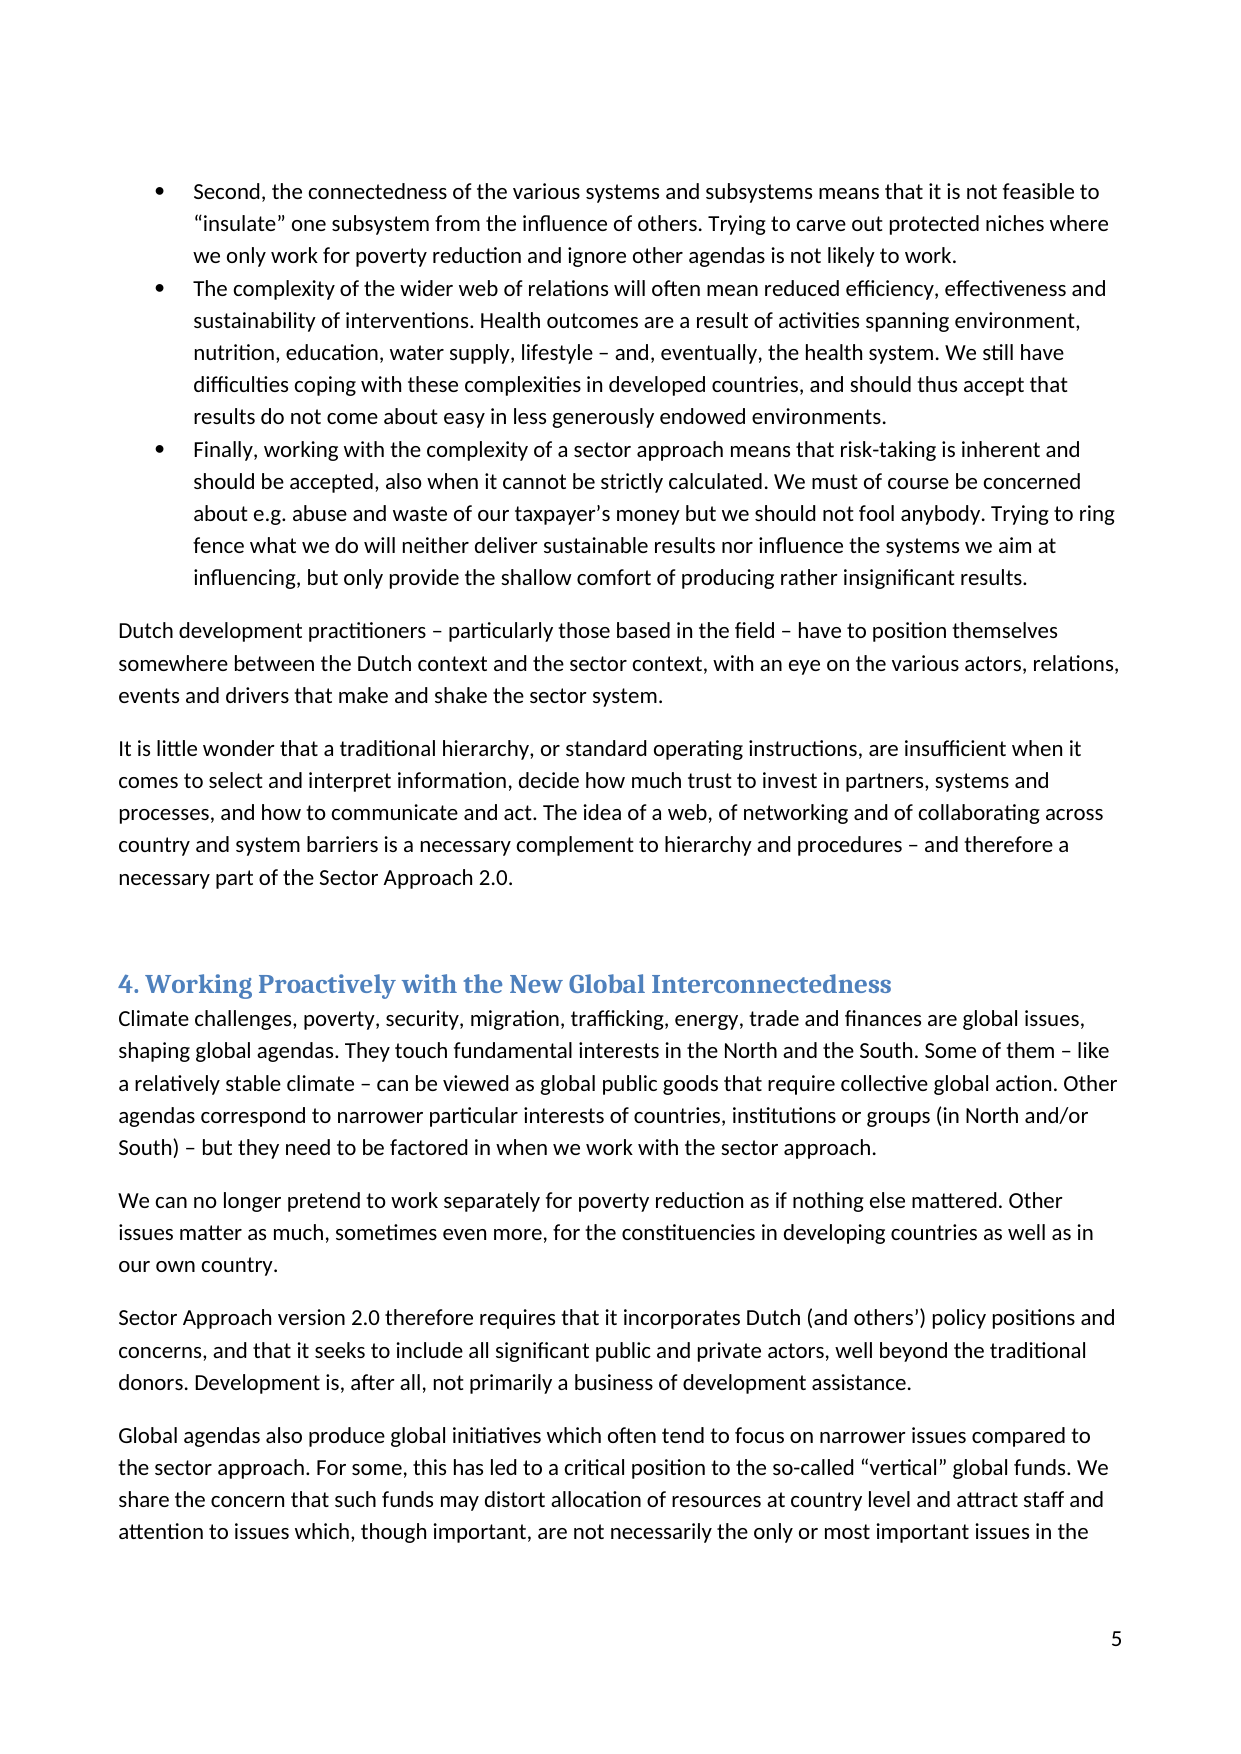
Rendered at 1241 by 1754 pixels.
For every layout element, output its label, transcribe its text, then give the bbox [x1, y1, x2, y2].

list Second, the connectedness of the various systems and subsystems means that it is not feasible to “insulate” one subsystem from the influence of others. Trying to carve out protected niches where we only work for poverty reduction and ignore other agendas is not likely to work. [156, 177, 1122, 269]
text Dutch development practitioners – particularly those based in the field – have to position themselves somewhere between the Dutch context and the sector context, with an eye on the various actors, relations, events and drivers that make and shake the sector system. [118, 616, 1122, 709]
list The complexity of the wider web of relations will often mean reduced efficiency, effectiveness and sustainability of interventions. Health outcomes are a result of activities spanning environment, nutrition, education, water supply, lifestyle – and, eventually, the health system. We still have difficulties coping with these complexities in developed countries, and should thus accept that results do not come about easy in less generously endowed environments. [156, 274, 1122, 431]
list Finally, working with the complexity of a sector approach means that risk-taking is inherent and should be accepted, also when it cannot be strictly calculated. We must of course be concerned about e.g. abuse and waste of our taxpayer’s money but we should not fool anybody. Trying to ring fence what we do will neither deliver sustainable results nor influence the systems we aim at influencing, but only provide the shallow comfort of producing rather insignificant results. [156, 435, 1122, 591]
subtitle 4. Working Proactively with the New Global Interconnectedness [118, 969, 1122, 1000]
text Sector Approach version 2.0 therefore requires that it incorporates Dutch (and others’) policy positions and concerns, and that it seeks to include all significant public and private actors, well beyond the traditional donors. Development is, after all, not primarily a business of development assistance. [118, 1303, 1122, 1396]
text We can no longer pretend to work separately for poverty reduction as if nothing else mattered. Other issues matter as much, sometimes even more, for the constituencies in developing countries as well as in our own country. [118, 1186, 1122, 1278]
text It is little wonder that a traditional hierarchy, or standard operating instructions, are insufficient when it comes to select and interpret information, decide how much trust to invest in partners, systems and processes, and how to communicate and act. The idea of a web, of networking and of collaborating across country and system barriers is a necessary complement to hierarchy and procedures – and therefore a necessary part of the Sector Approach 2.0. [118, 734, 1122, 891]
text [118, 1421, 1122, 1546]
text Climate challenges, poverty, security, migration, trafficking, energy, trade and finances are global issues, shaping global agendas. They touch fundamental interests in the North and the South. Some of them – like a relatively stable climate – can be viewed as global public goods that require collective global action. Other agendas correspond to narrower particular interests of countries, institutions or groups (in North and/or South) – but they need to be factored in when we work with the sector approach. [118, 1004, 1122, 1161]
